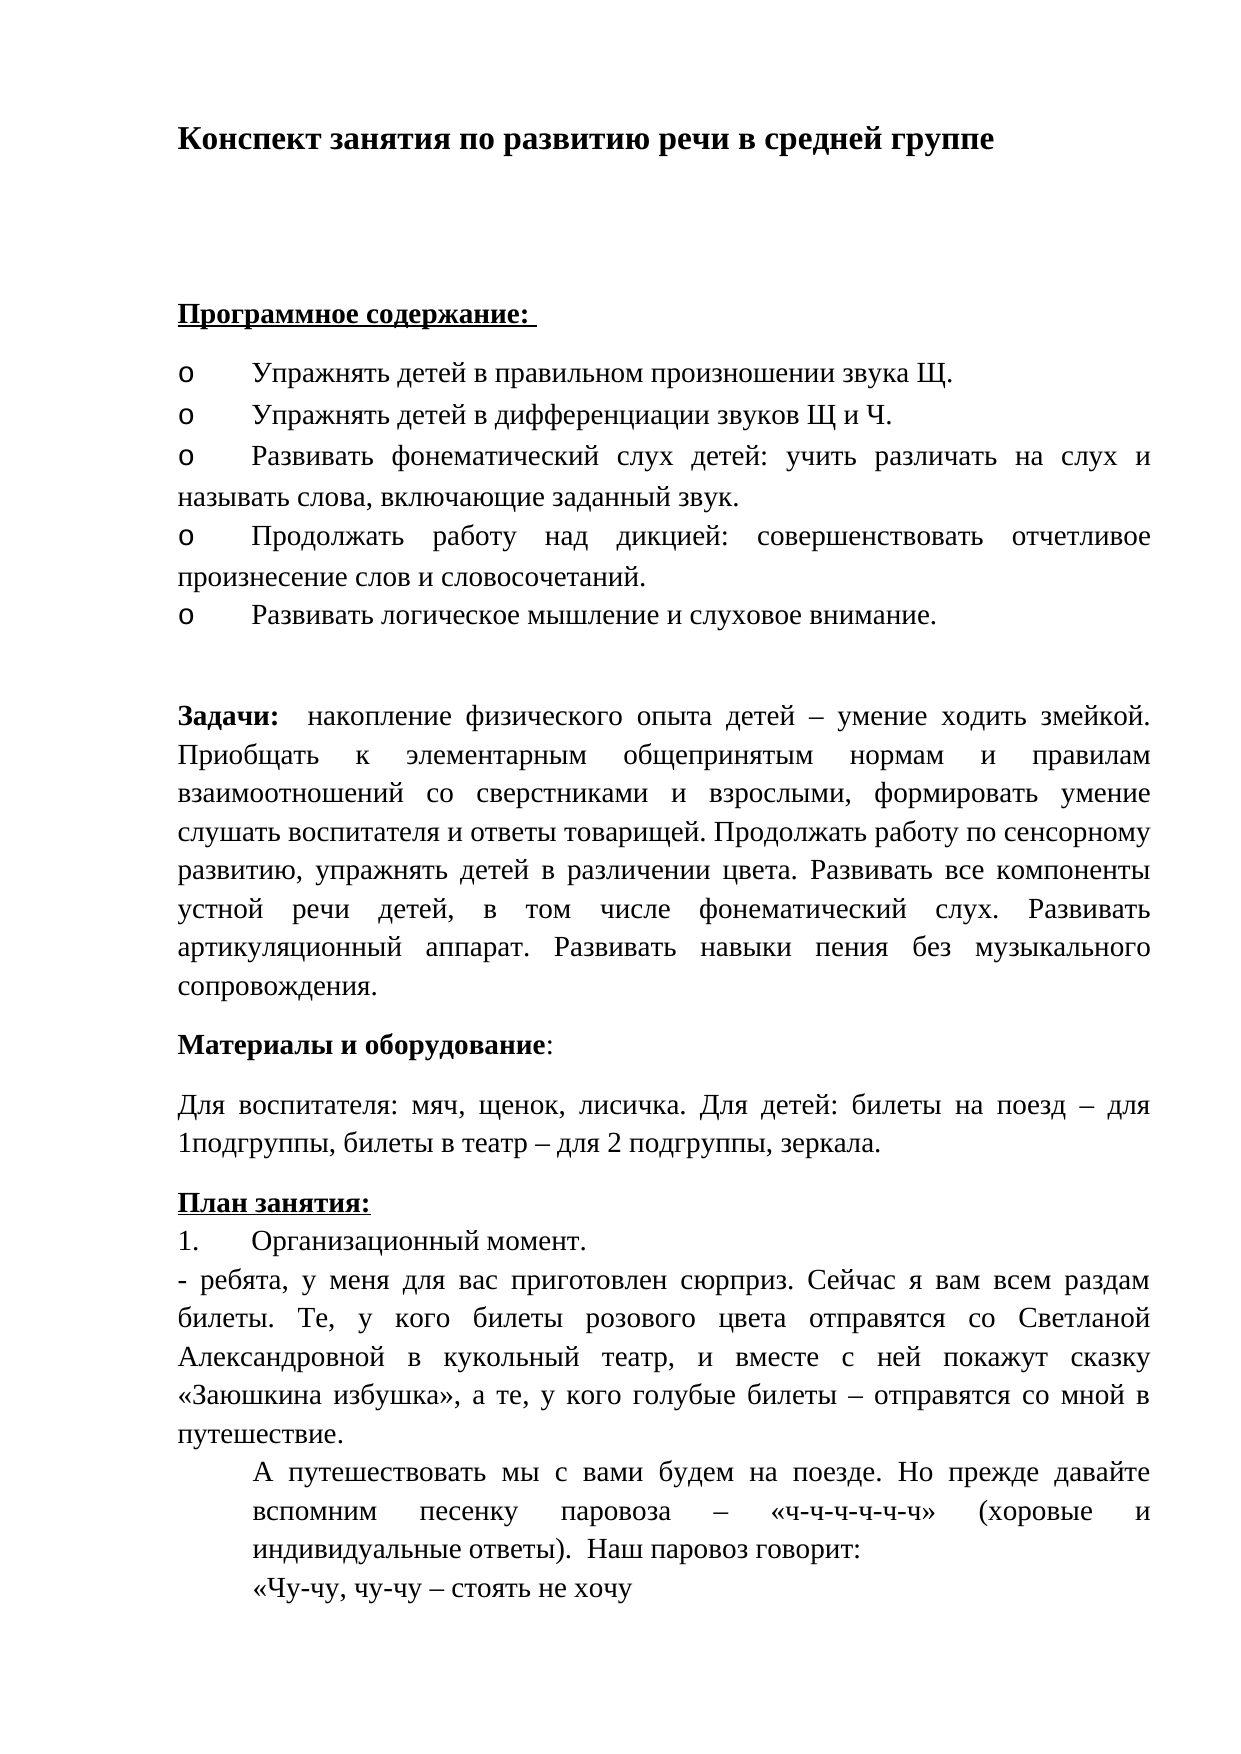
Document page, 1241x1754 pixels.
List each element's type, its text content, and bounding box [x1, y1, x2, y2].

text Для воспитателя: мяч, щенок, лисичка. Для детей: билеты на поезд – для 1подгруппы, билеты в театр – для 2 подгруппы, зеркала. [177, 1087, 1152, 1159]
list План занятия: [177, 1185, 1152, 1218]
text Материалы и оборудование: [177, 1027, 1152, 1061]
list А путешествовать мы с вами будем на поезде. Но прежде давайте вспомним песенку паровоза – «ч-ч-ч-ч-ч-ч» (хоровые и индивидуальные ответы). Наш паровоз говорит: [252, 1454, 1152, 1565]
list Развивать фонематический слух детей: учить различать на слух и называть слова, включающие заданный звук. [177, 438, 1152, 513]
list «Чу-чу, чу-чу – стоять не хочу [252, 1570, 1152, 1604]
text Задачи: накопление физического опыта детей – умение ходить змейкой. Приобщать к элементарным общепринятым нормам и правилам взаимоотношений со сверстниками и взрослыми, формировать умение слушать воспитателя и ответы товарищей. Продолжать работу по сенсорному развитию, упражнять детей в различении цвета. Развивать все компоненты устной речи детей, в том числе фонематический слух. Развивать артикуляционный аппарат. Развивать навыки пения без музыкального сопровождения. [177, 698, 1152, 1002]
list Упражнять детей в правильном произношении звука Щ. [177, 356, 1152, 392]
text Программное содержание: [177, 296, 1152, 330]
list Организационный момент. [177, 1223, 1152, 1257]
list Упражнять детей в дифференциации звуков Щ и Ч. [177, 397, 1152, 433]
list - ребята, у меня для вас приготовлен сюрприз. Сейчас я вам всем раздам билеты. Те, у кого билеты розового цвета отправятся со Светланой Александровной в кукольный театр, и вместе с ней покажут сказку «Заюшкина избушка», а те, у кого голубые билеты – отправятся со мной в путешествие. [177, 1262, 1152, 1449]
list Развивать логическое мышление и слуховое внимание. [177, 597, 1152, 633]
list Продолжать работу над дикцией: совершенствовать отчетливое произнесение слов и словосочетаний. [177, 518, 1152, 592]
text Конспект занятия по развитию речи в средней группе [177, 118, 1152, 156]
